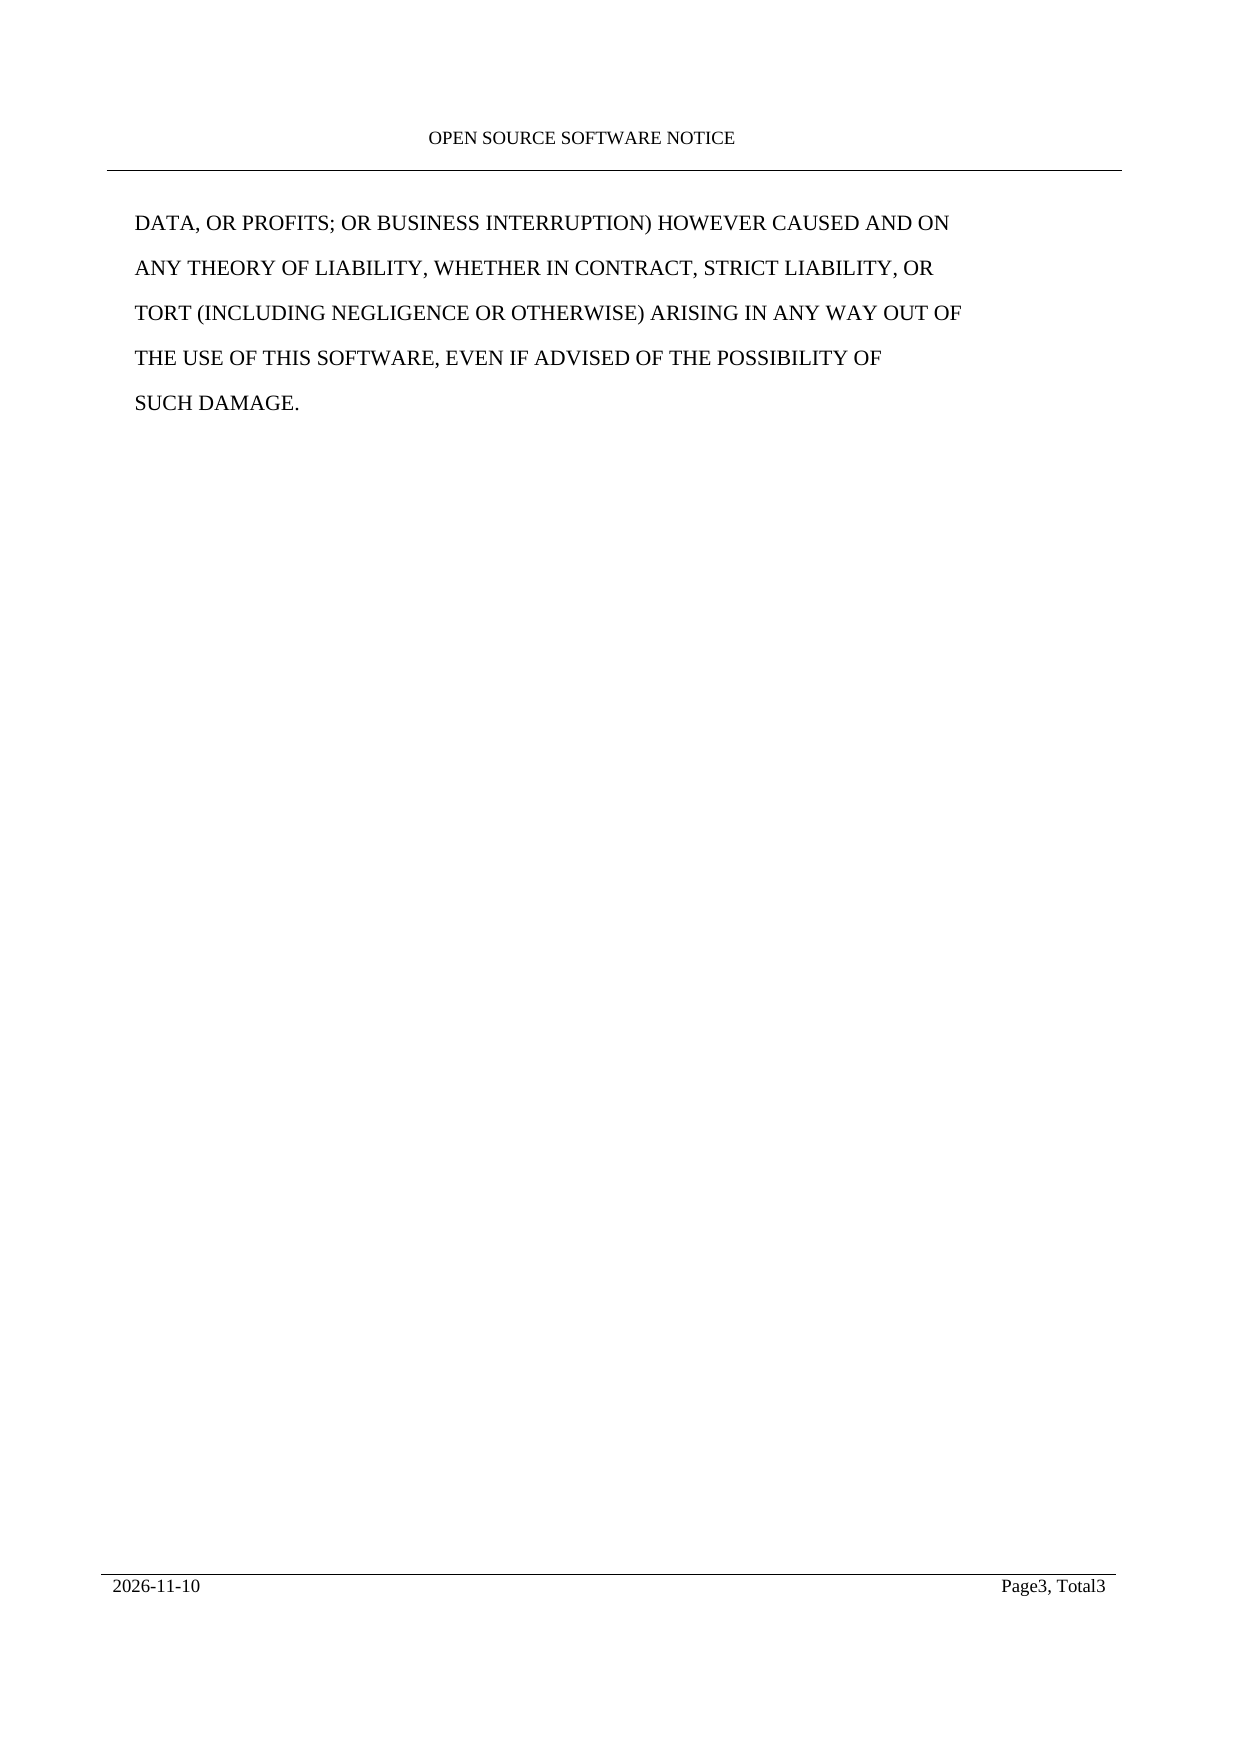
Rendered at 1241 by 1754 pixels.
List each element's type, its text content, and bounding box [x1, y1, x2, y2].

text TORT (INCLUDING NEGLIGENCE OR OTHERWISE) ARISING IN ANY WAY OUT OF [112, 297, 1128, 329]
text DATA, OR PROFITS; OR BUSINESS INTERRUPTION) HOWEVER CAUSED AND ON [112, 206, 1128, 239]
text THE USE OF THIS SOFTWARE, EVEN IF ADVISED OF THE POSSIBILITY OF [112, 342, 1128, 374]
text SUCH DAMAGE. [112, 387, 1128, 468]
text ANY THEORY OF LIABILITY, WHETHER IN CONTRACT, STRICT LIABILITY, OR [112, 251, 1128, 284]
